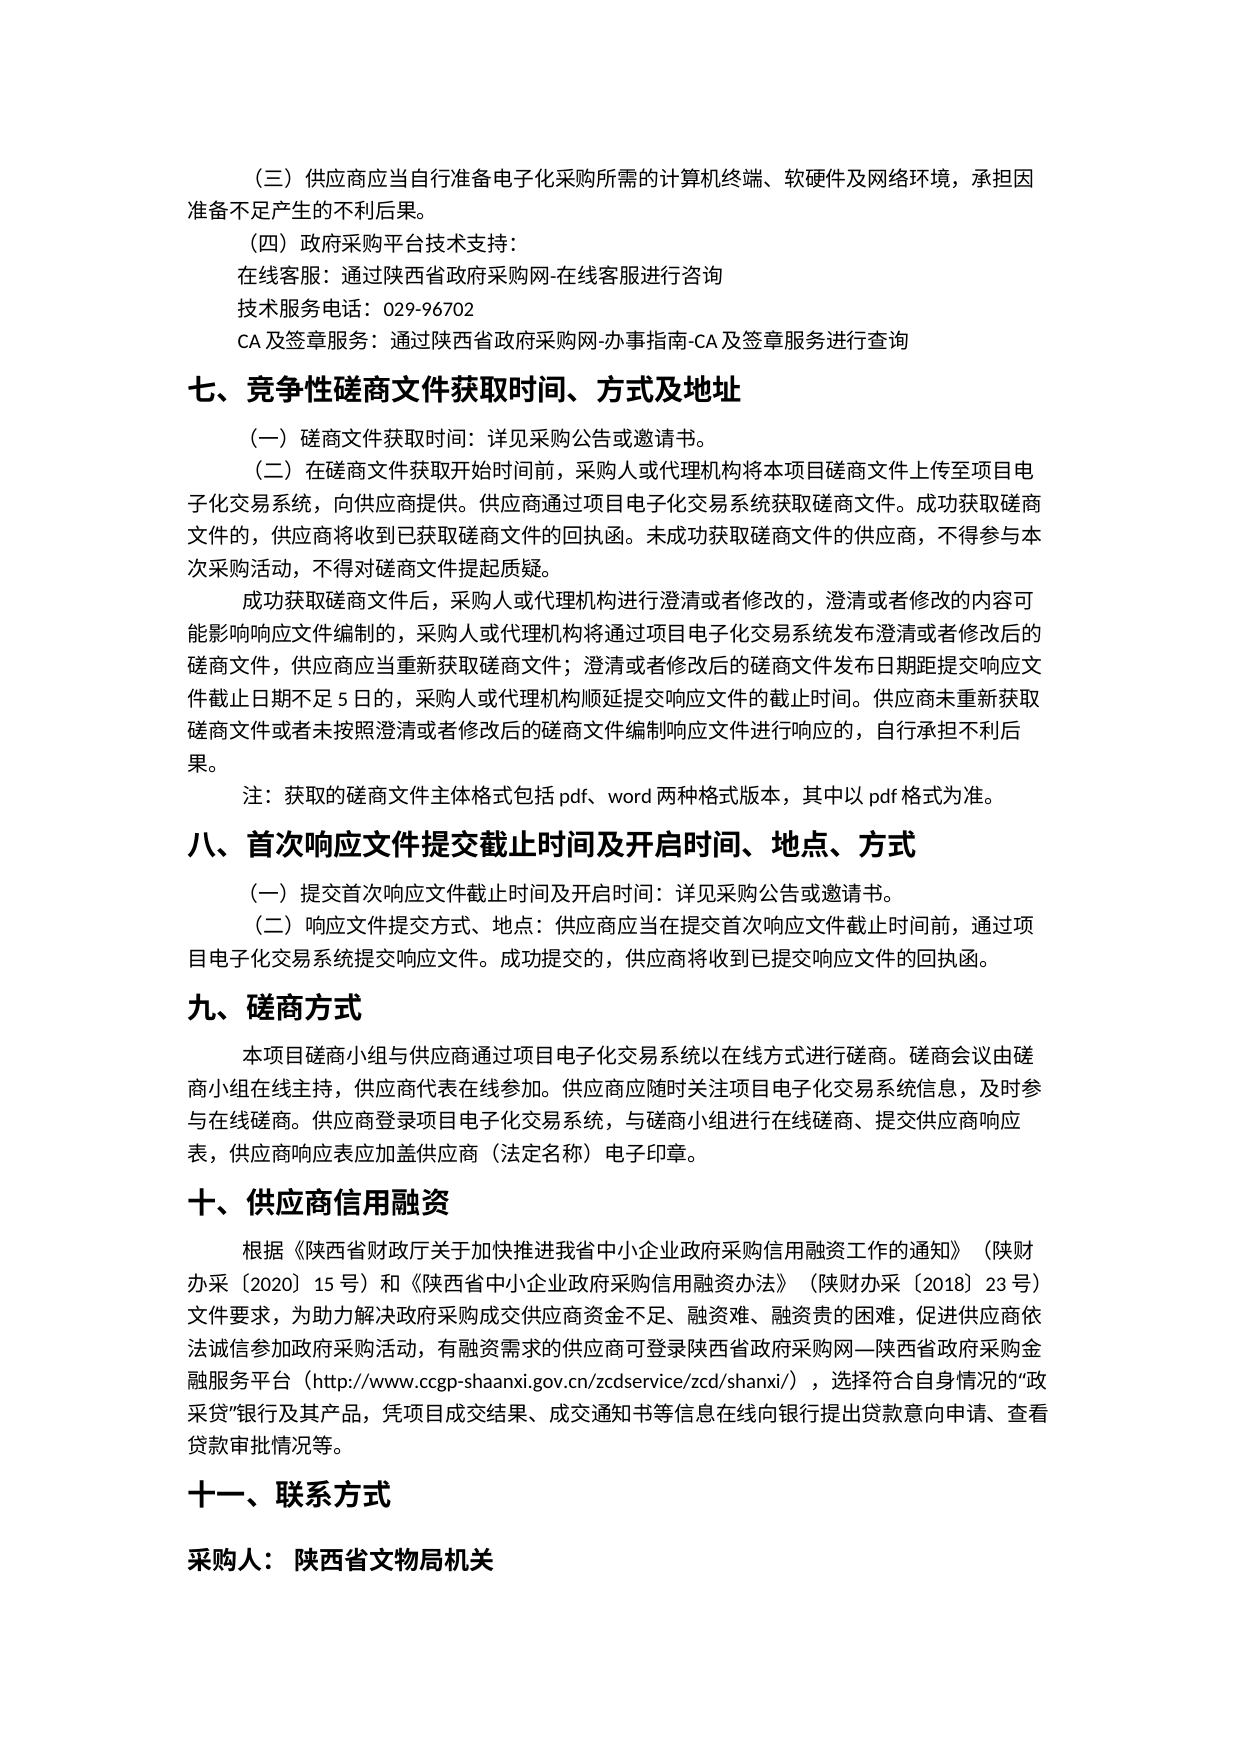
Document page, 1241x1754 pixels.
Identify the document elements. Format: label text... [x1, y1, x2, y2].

text （一）提交首次响应文件截止时间及开启时间：详见采购公告或邀请书。 [187, 877, 1053, 909]
text 成功获取磋商文件后，采购人或代理机构进行澄清或者修改的，澄清或者修改的内容可能影响响应文件编制的，采购人或代理机构将通过项目电子化交易系统发布澄清或者修改后的磋商文件，供应商应当重新获取磋商文件；澄清或者修改后的磋商文件发布日期距提交响应文件截止日期不足5日的，采购人或代理机构顺延提交响应文件的截止时间。供应商未重新获取磋商文件或者未按照澄清或者修改后的磋商文件编制响应文件进行响应的，自行承担不利后果。 [187, 584, 1053, 779]
text （四）政府采购平台技术支持： [187, 227, 1053, 259]
text 七、竞争性磋商文件获取时间、方式及地址 [187, 357, 1053, 422]
text CA及签章服务：通过陕西省政府采购网-办事指南-CA及签章服务进行查询 [187, 324, 1053, 357]
text （二）在磋商文件获取开始时间前，采购人或代理机构将本项目磋商文件上传至项目电子化交易系统，向供应商提供。供应商通过项目电子化交易系统获取磋商文件。成功获取磋商文件的，供应商将收到已获取磋商文件的回执函。未成功获取磋商文件的供应商，不得参与本次采购活动，不得对磋商文件提起质疑。 [187, 454, 1053, 584]
text （三）供应商应当自行准备电子化采购所需的计算机终端、软硬件及网络环境，承担因准备不足产生的不利后果。 [187, 162, 1053, 227]
text 十、供应商信用融资 [187, 1169, 1053, 1234]
text 采购人： 陕西省文物局机关 [187, 1527, 1053, 1592]
text 技术服务电话：029-96702 [187, 292, 1053, 324]
text 注：获取的磋商文件主体格式包括pdf、word两种格式版本，其中以pdf格式为准。 [187, 779, 1053, 812]
text （一）磋商文件获取时间：详见采购公告或邀请书。 [187, 422, 1053, 454]
text 十一、联系方式 [187, 1462, 1053, 1527]
text 九、磋商方式 [187, 974, 1053, 1039]
text （二）响应文件提交方式、地点：供应商应当在提交首次响应文件截止时间前，通过项目电子化交易系统提交响应文件。成功提交的，供应商将收到已提交响应文件的回执函。 [187, 909, 1053, 974]
text 在线客服：通过陕西省政府采购网-在线客服进行咨询 [187, 259, 1053, 292]
text 八、首次响应文件提交截止时间及开启时间、地点、方式 [187, 812, 1053, 877]
text 本项目磋商小组与供应商通过项目电子化交易系统以在线方式进行磋商。磋商会议由磋商小组在线主持，供应商代表在线参加。供应商应随时关注项目电子化交易系统信息，及时参与在线磋商。供应商登录项目电子化交易系统，与磋商小组进行在线磋商、提交供应商响应表，供应商响应表应加盖供应商（法定名称）电子印章。 [187, 1039, 1053, 1169]
text 根据《陕西省财政厅关于加快推进我省中小企业政府采购信用融资工作的通知》（陕财办采〔2020〕15 号）和《陕西省中小企业政府采购信用融资办法》（陕财办采〔2018〕23 号）文件要求，为助力解决政府采购成交供应商资金不足、融资难、融资贵的困难，促进供应商依法诚信参加政府采购活动，有融资需求的供应商可登录陕西省政府采购网—陕西省政府采购金融服务平台（http://www.ccgp-shaanxi.gov.cn/zcdservice/zcd/shanxi/），选择符合自身情况的“政采贷”银行及其产品，凭项目成交结果、成交通知书等信息在线向银行提出贷款意向申请、查看贷款审批情况等。 [187, 1234, 1053, 1462]
